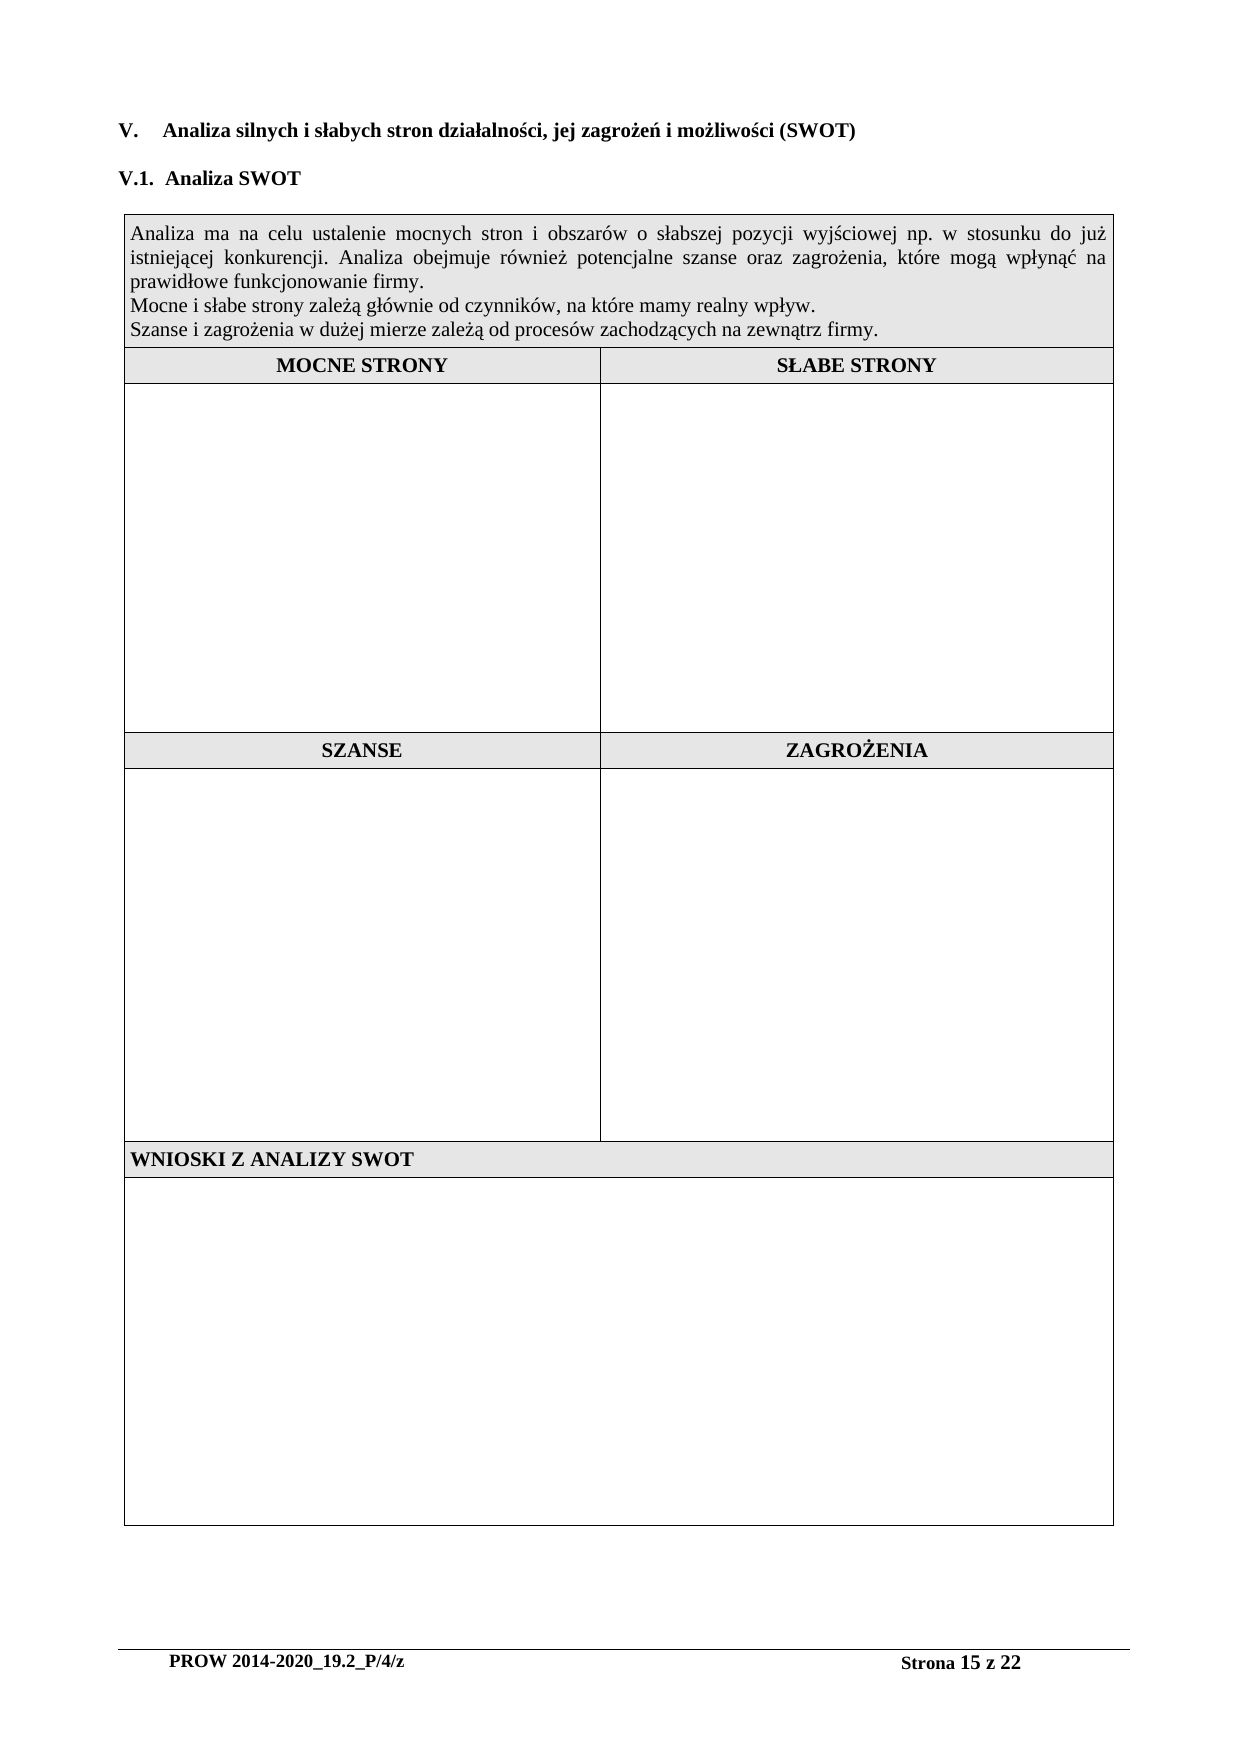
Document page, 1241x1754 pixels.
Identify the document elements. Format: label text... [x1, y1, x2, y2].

table_cell [125, 384, 600, 732]
subtitle Analiza silnych i słabych stron działalności, jej zagrożeń i możliwości (SWOT) [118, 118, 1122, 142]
subtitle Analiza SWOT [118, 166, 1122, 190]
table_header Analiza ma na celu ustalenie mocnych stron i obszarów o słabszej pozycji wyjściowej np. w stosunku do już istniejącej konkurencji. Analiza obejmuje również potencjalne szanse oraz zagrożenia, które mogą wpłynąć na prawidłowe funkcjonowanie firmy. Mocne i słabe strony zależą głównie od czynników, na które mamy realny wpływ. Szanse i zagrożenia w dużej mierze zależą od procesów zachodzących na zewnątrz firmy. [125, 215, 1113, 347]
table_cell [125, 1178, 1113, 1525]
table_cell WNIOSKI Z ANALIZY SWOT [125, 1142, 1113, 1177]
table_cell SZANSE [125, 733, 600, 768]
table_cell [601, 769, 1113, 1141]
table_cell [601, 384, 1113, 732]
table_cell MOCNE STRONY [125, 348, 600, 383]
table_cell [125, 769, 600, 1141]
table_cell ZAGROŻENIA [601, 733, 1113, 768]
table_cell SŁABE STRONY [601, 348, 1113, 383]
